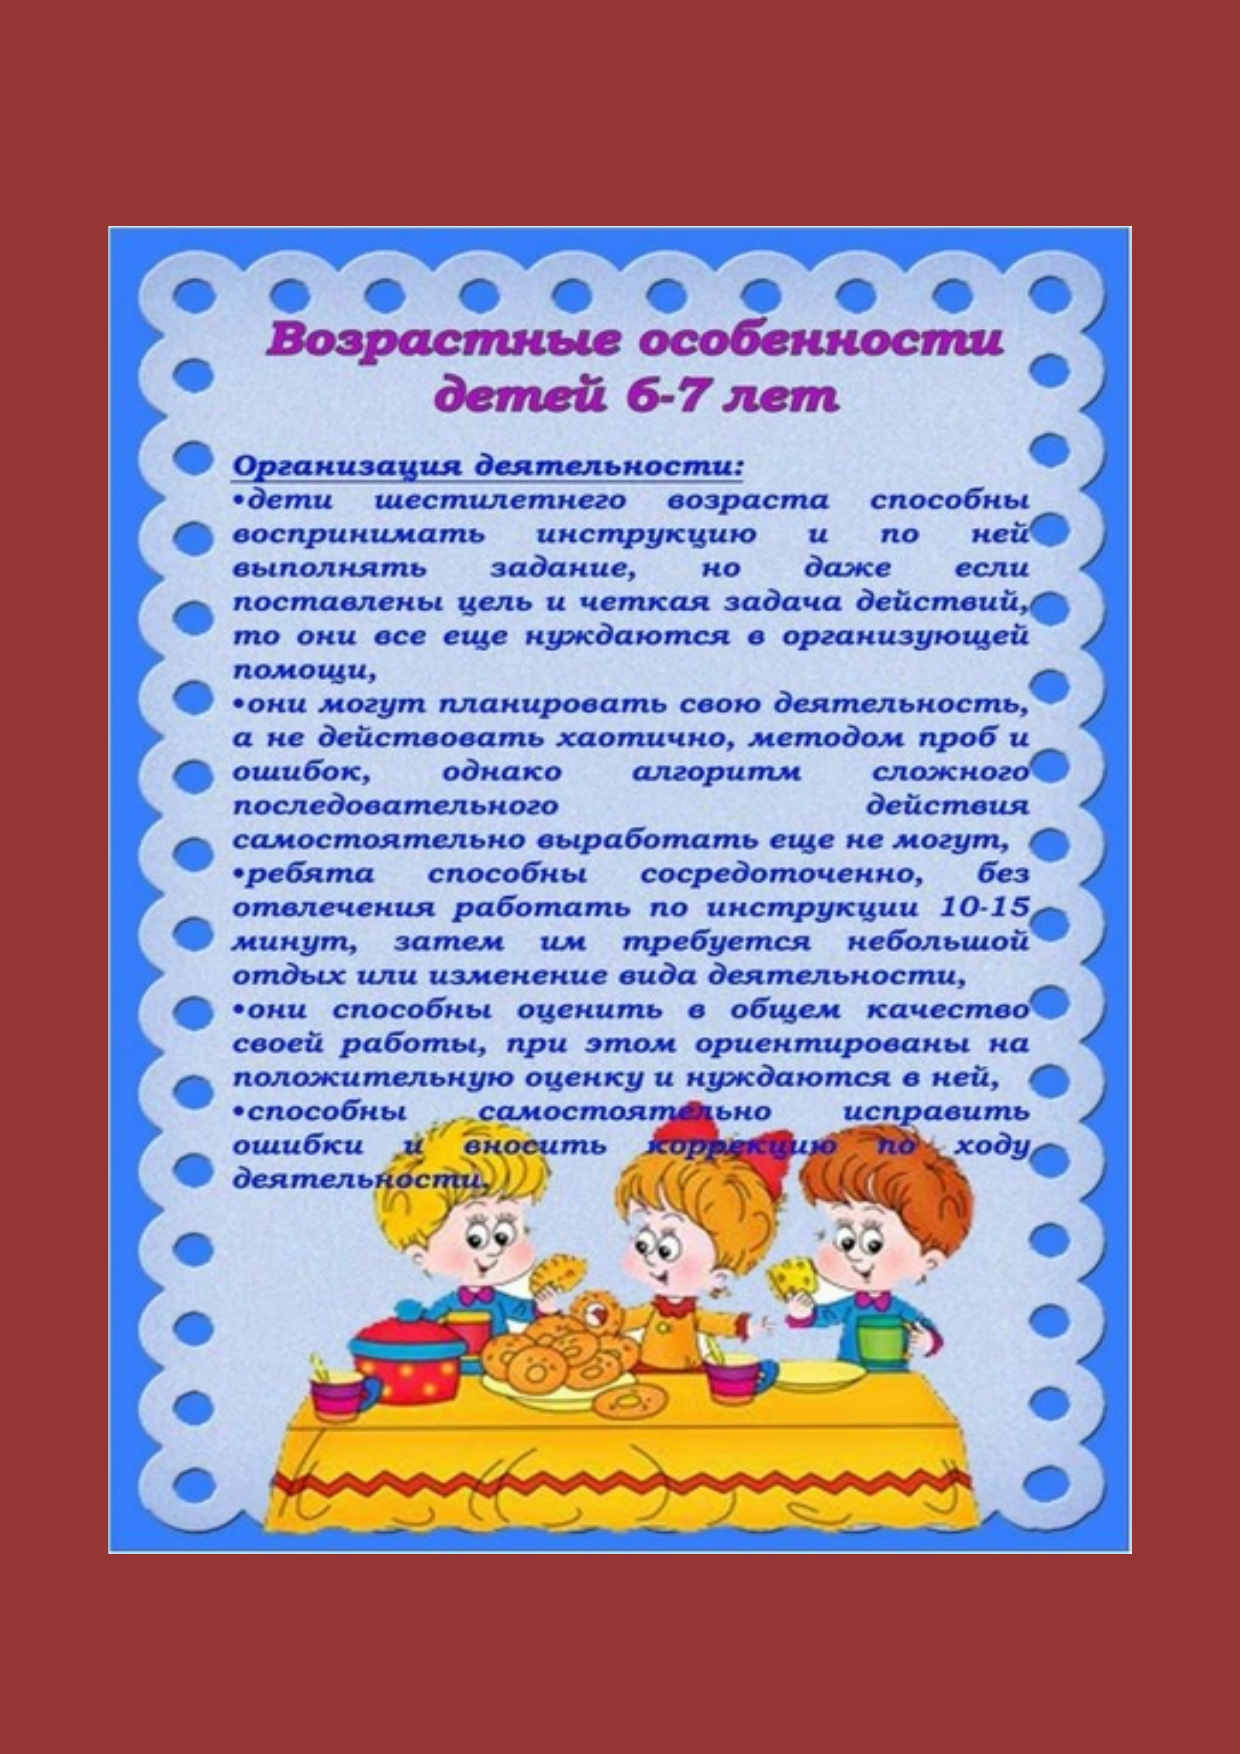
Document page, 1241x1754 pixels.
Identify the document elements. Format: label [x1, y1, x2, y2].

picture [108, 226, 1132, 1554]
